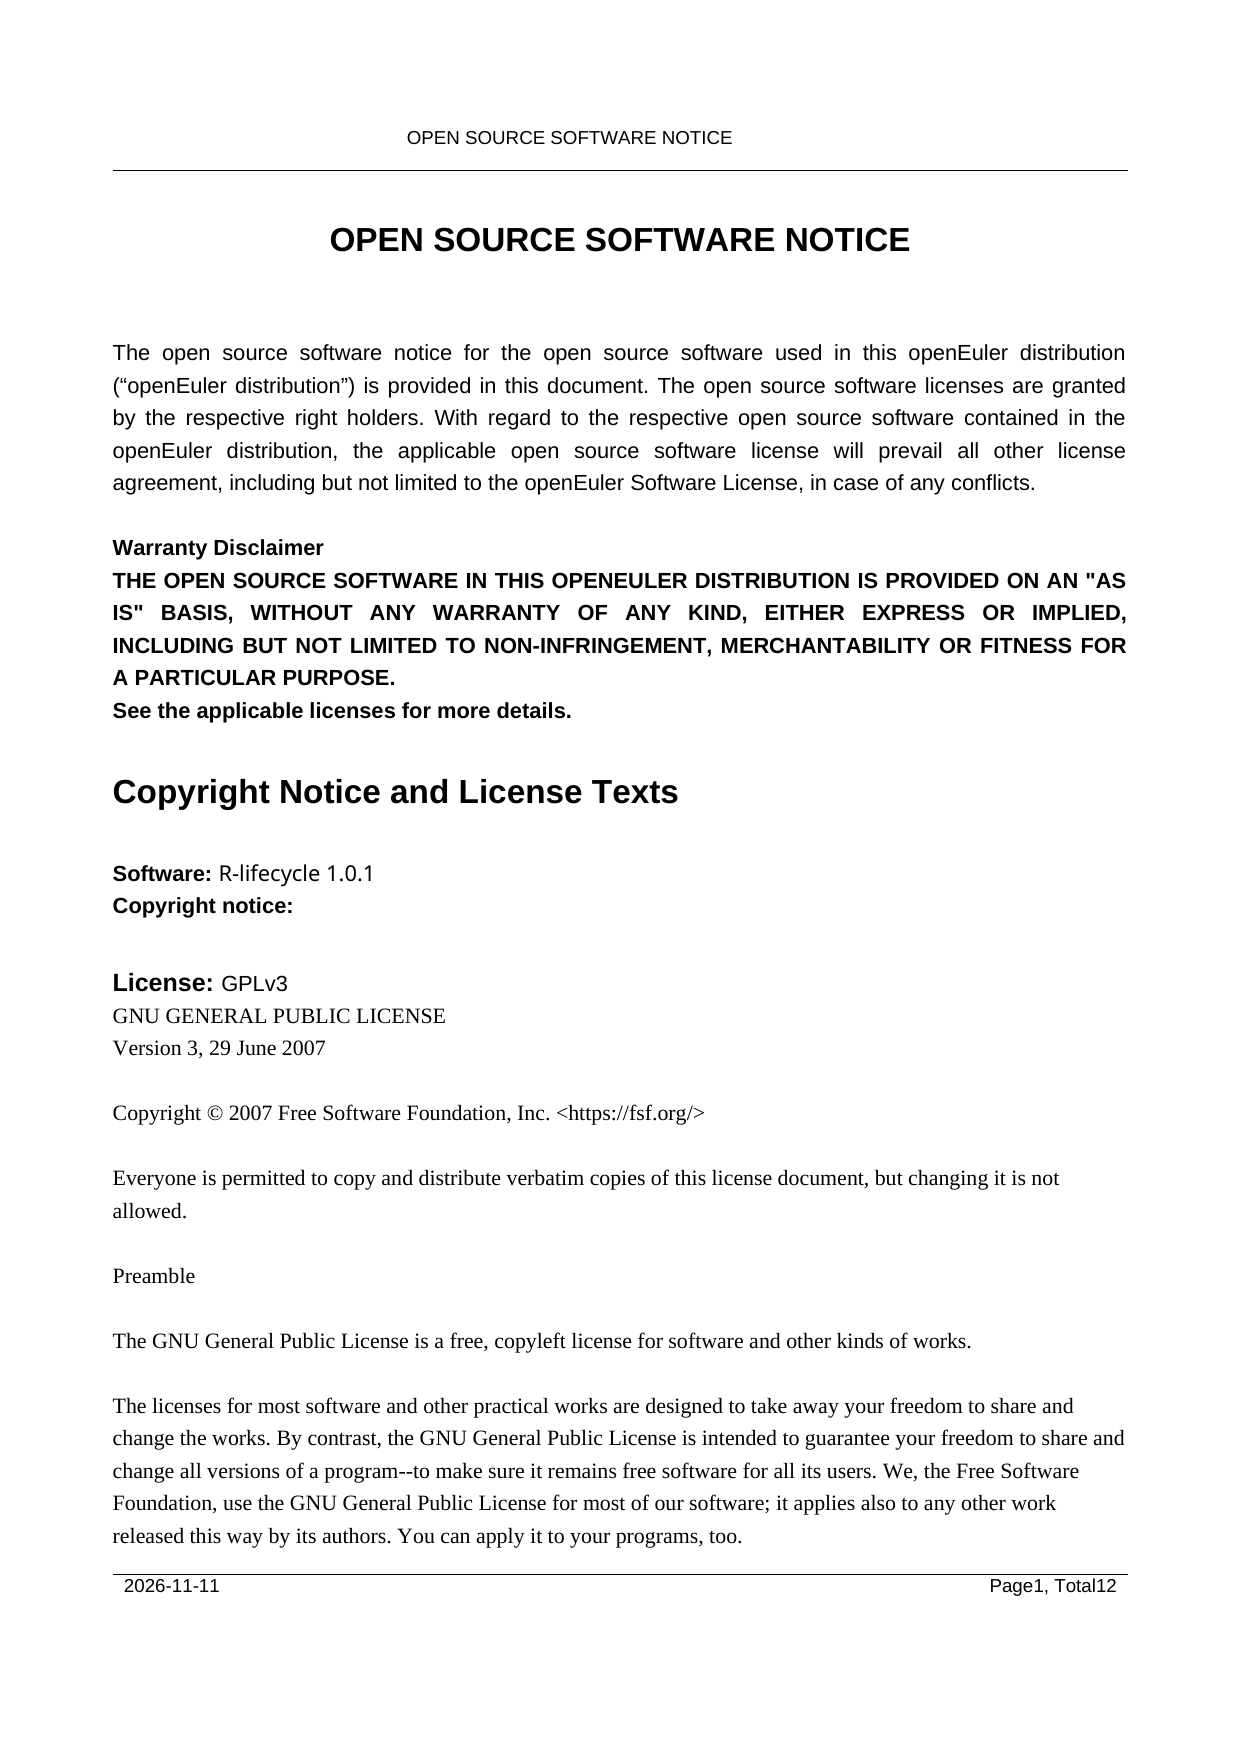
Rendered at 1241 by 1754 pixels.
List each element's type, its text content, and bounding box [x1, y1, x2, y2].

text License: GPLv3 [112, 966, 1128, 999]
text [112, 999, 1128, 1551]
text OPEN SOURCE SOFTWARE NOTICE [112, 206, 1128, 271]
text THE OPEN SOURCE SOFTWARE IN THIS OPENEULER DISTRIBUTION IS PROVIDED ON AN "AS IS" BASIS, WITHOUT ANY WARRANTY OF ANY KIND, EITHER EXPRESS OR IMPLIED, INCLUDING BUT NOT LIMITED TO NON-INFRINGEMENT, MERCHANTABILITY OR FITNESS FOR A PARTICULAR PURPOSE. See the applicable licenses for more details. [112, 564, 1128, 726]
text Copyright Notice and License Texts [112, 759, 1128, 824]
text Copyright notice: [112, 889, 1128, 921]
title Software: R-lifecycle 1.0.1 [112, 856, 1128, 889]
text The open source software notice for the open source software used in this openEuler distribution (“openEuler distribution”) is provided in this document. The open source software licenses are granted by the respective right holders. With regard to the respective open source software contained in the openEuler distribution, the applicable open source software license will prevail all other license agreement, including but not limited to the openEuler Software License, in case of any conflicts. [112, 336, 1128, 499]
text Warranty Disclaimer [112, 531, 1128, 564]
